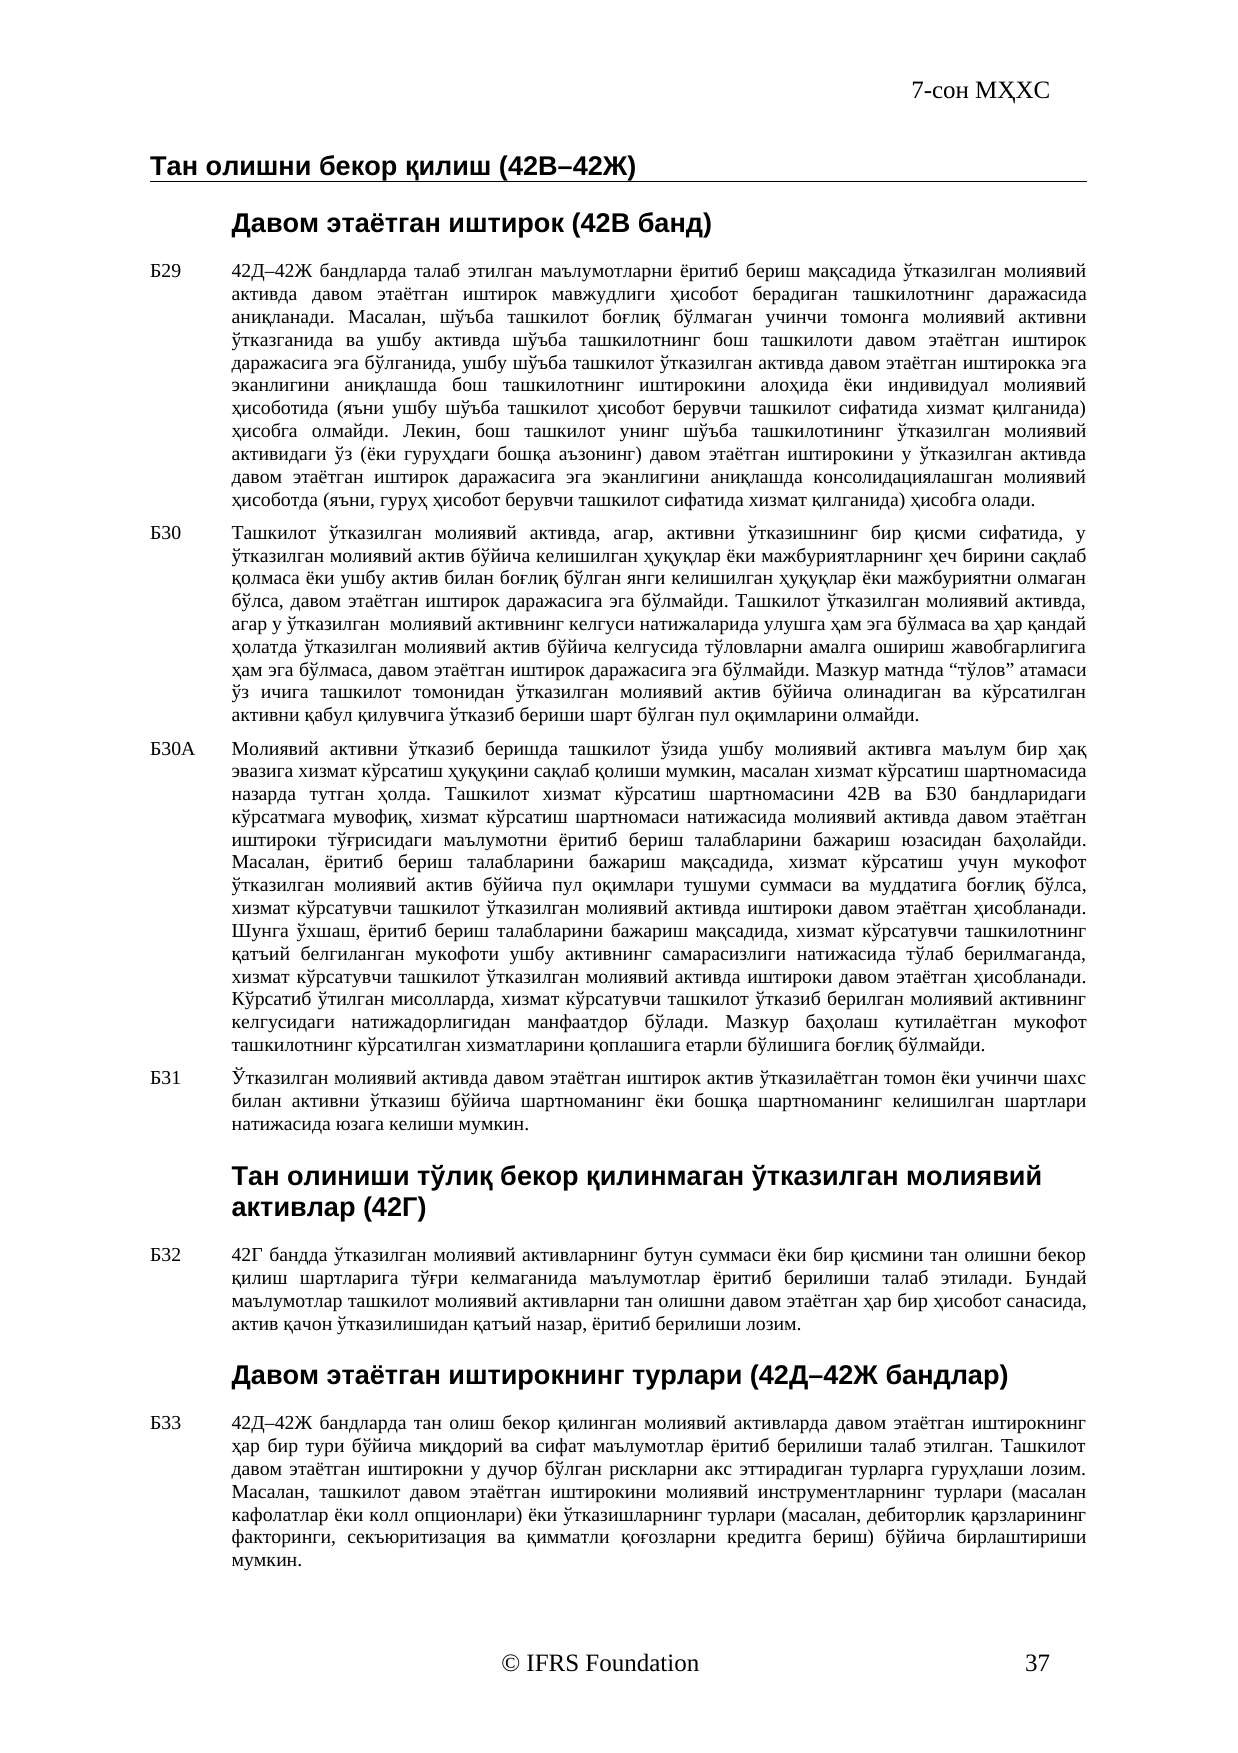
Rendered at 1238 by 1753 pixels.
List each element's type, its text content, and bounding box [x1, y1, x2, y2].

text Тан олиниши тўлиқ бекор қилинмаган ўтказилган молиявий активлар (42Г) [231, 1160, 1087, 1222]
text Б33 42Д–42Ж бандларда тан олиш бекор қилинган молиявий активларда давом этаётган иштирокнинг ҳар бир тури бўйича миқдорий ва сифат маълумотлар ёритиб берилиши талаб этилган. Ташкилот давом этаётган иштирокни у дучор бўлган рискларни акс эттирадиган турларга гуруҳлаши лозим. Масалан, ташкилот давом этаётган иштирокини молиявий инструментларнинг турлари (масалан кафолатлар ёки колл опционлари) ёки ўтказишларнинг турлари (масалан, дебиторлик қарзларининг факторинги, секъюритизация ва қимматли қоғозларни кредитга бериш) бўйича бирлаштириши мумкин. [150, 1411, 1087, 1571]
text Б29 42Д–42Ж бандларда талаб этилган маълумотларни ёритиб бериш мақсадида ўтказилган молиявий активда давом этаётган иштирок мавжудлиги ҳисобот берадиган ташкилотнинг даражасида аниқланади. Масалан, шўъба ташкилот боғлиқ бўлмаган учинчи томонга молиявий активни ўтказганида ва ушбу активда шўъба ташкилотнинг бош ташкилоти давом этаётган иштирок даражасига эга бўлганида, ушбу шўъба ташкилот ўтказилган активда давом этаётган иштирокка эга эканлигини аниқлашда бош ташкилотнинг иштирокини алоҳида ёки индивидуал молиявий ҳисоботида (яъни ушбу шўъба ташкилот ҳисобот берувчи ташкилот сифатида хизмат қилганида) ҳисобга олмайди. Лекин, бош ташкилот унинг шўъба ташкилотининг ўтказилган молиявий активидаги ўз (ёки гуруҳдаги бошқа аъзонинг) давом этаётган иштирокини у ўтказилган активда давом этаётган иштирок даражасига эга эканлигини аниқлашда консолидациялашган молиявий ҳисоботда (яъни, гуруҳ ҳисобот берувчи ташкилот сифатида хизмат қилганида) ҳисобга олади. [150, 259, 1087, 510]
text Тан олишни бекор қилиш (42В–42Ж) [150, 150, 1087, 181]
text Б30А Молиявий активни ўтказиб беришда ташкилот ўзида ушбу молиявий активга маълум бир ҳақ эвазига хизмат кўрсатиш ҳуқуқини сақлаб қолиши мумкин, масалан хизмат кўрсатиш шартномасида назарда тутган ҳолда. Ташкилот хизмат кўрсатиш шартномасини 42В ва Б30 бандларидаги кўрсатмага мувофиқ, хизмат кўрсатиш шартномаси натижасида молиявий активда давом этаётган иштироки тўғрисидаги маълумотни ёритиб бериш талабларини бажариш юзасидан баҳолайди. Масалан, ёритиб бериш талабларини бажариш мақсадида, хизмат кўрсатиш учун мукофот ўтказилган молиявий актив бўйича пул оқимлари тушуми суммаси ва муддатига боғлиқ бўлса, хизмат кўрсатувчи ташкилот ўтказилган молиявий активда иштироки давом этаётган ҳисобланади. Шунга ўхшаш, ёритиб бериш талабларини бажариш мақсадида, хизмат кўрсатувчи ташкилотнинг қатъий белгиланган мукофоти ушбу активнинг самарасизлиги натижасида тўлаб берилмаганда, хизмат кўрсатувчи ташкилот ўтказилган молиявий активда иштироки давом этаётган ҳисобланади. Кўрсатиб ўтилган мисолларда, хизмат кўрсатувчи ташкилот ўтказиб берилган молиявий активнинг келгусидаги натижадорлигидан манфаатдор бўлади. Мазкур баҳолаш кутилаётган мукофот ташкилотнинг кўрсатилган хизматларини қоплашига етарли бўлишига боғлиқ бўлмайди. [150, 736, 1087, 1056]
text Давом этаётган иштирок (42В банд) [231, 207, 1087, 238]
text Б32 42Г бандда ўтказилган молиявий активларнинг бутун суммаси ёки бир қисмини тан олишни бекор қилиш шартларига тўғри келмаганида маълумотлар ёритиб берилиши талаб этилади. Бундай маълумотлар ташкилот молиявий активларни тан олишни давом этаётган ҳар бир ҳисобот санасида, актив қачон ўтказилишидан қатъий назар, ёритиб берилиши лозим. [150, 1243, 1087, 1334]
text Давом этаётган иштирокнинг турлари (42Д–42Ж бандлар) [231, 1359, 1087, 1391]
text Б31 Ўтказилган молиявий активда давом этаётган иштирок актив ўтказилаётган томон ёки учинчи шахс билан активни ўтказиш бўйича шартноманинг ёки бошқа шартноманинг келишилган шартлари натижасида юзага келиши мумкин. [150, 1066, 1087, 1135]
text Б30 Ташкилот ўтказилган молиявий активда, агар, активни ўтказишнинг бир қисми сифатида, у ўтказилган молиявий актив бўйича келишилган ҳуқуқлар ёки мажбуриятларнинг ҳеч бирини сақлаб қолмаса ёки ушбу актив билан боғлиқ бўлган янги келишилган ҳуқуқлар ёки мажбуриятни олмаган бўлса, давом этаётган иштирок даражасига эга бўлмайди. Ташкилот ўтказилган молиявий активда, агар у ўтказилган молиявий активнинг келгуси натижаларида улушга ҳам эга бўлмаса ва ҳар қандай ҳолатда ўтказилган молиявий актив бўйича келгусида тўловларни амалга ошириш жавобгарлигига ҳам эга бўлмаса, давом этаётган иштирок даражасига эга бўлмайди. Мазкур матнда “тўлов” атамаси ўз ичига ташкилот томонидан ўтказилган молиявий актив бўйича олинадиган ва кўрсатилган активни қабул қилувчига ўтказиб бериши шарт бўлган пул оқимларини олмайди. [150, 521, 1087, 726]
